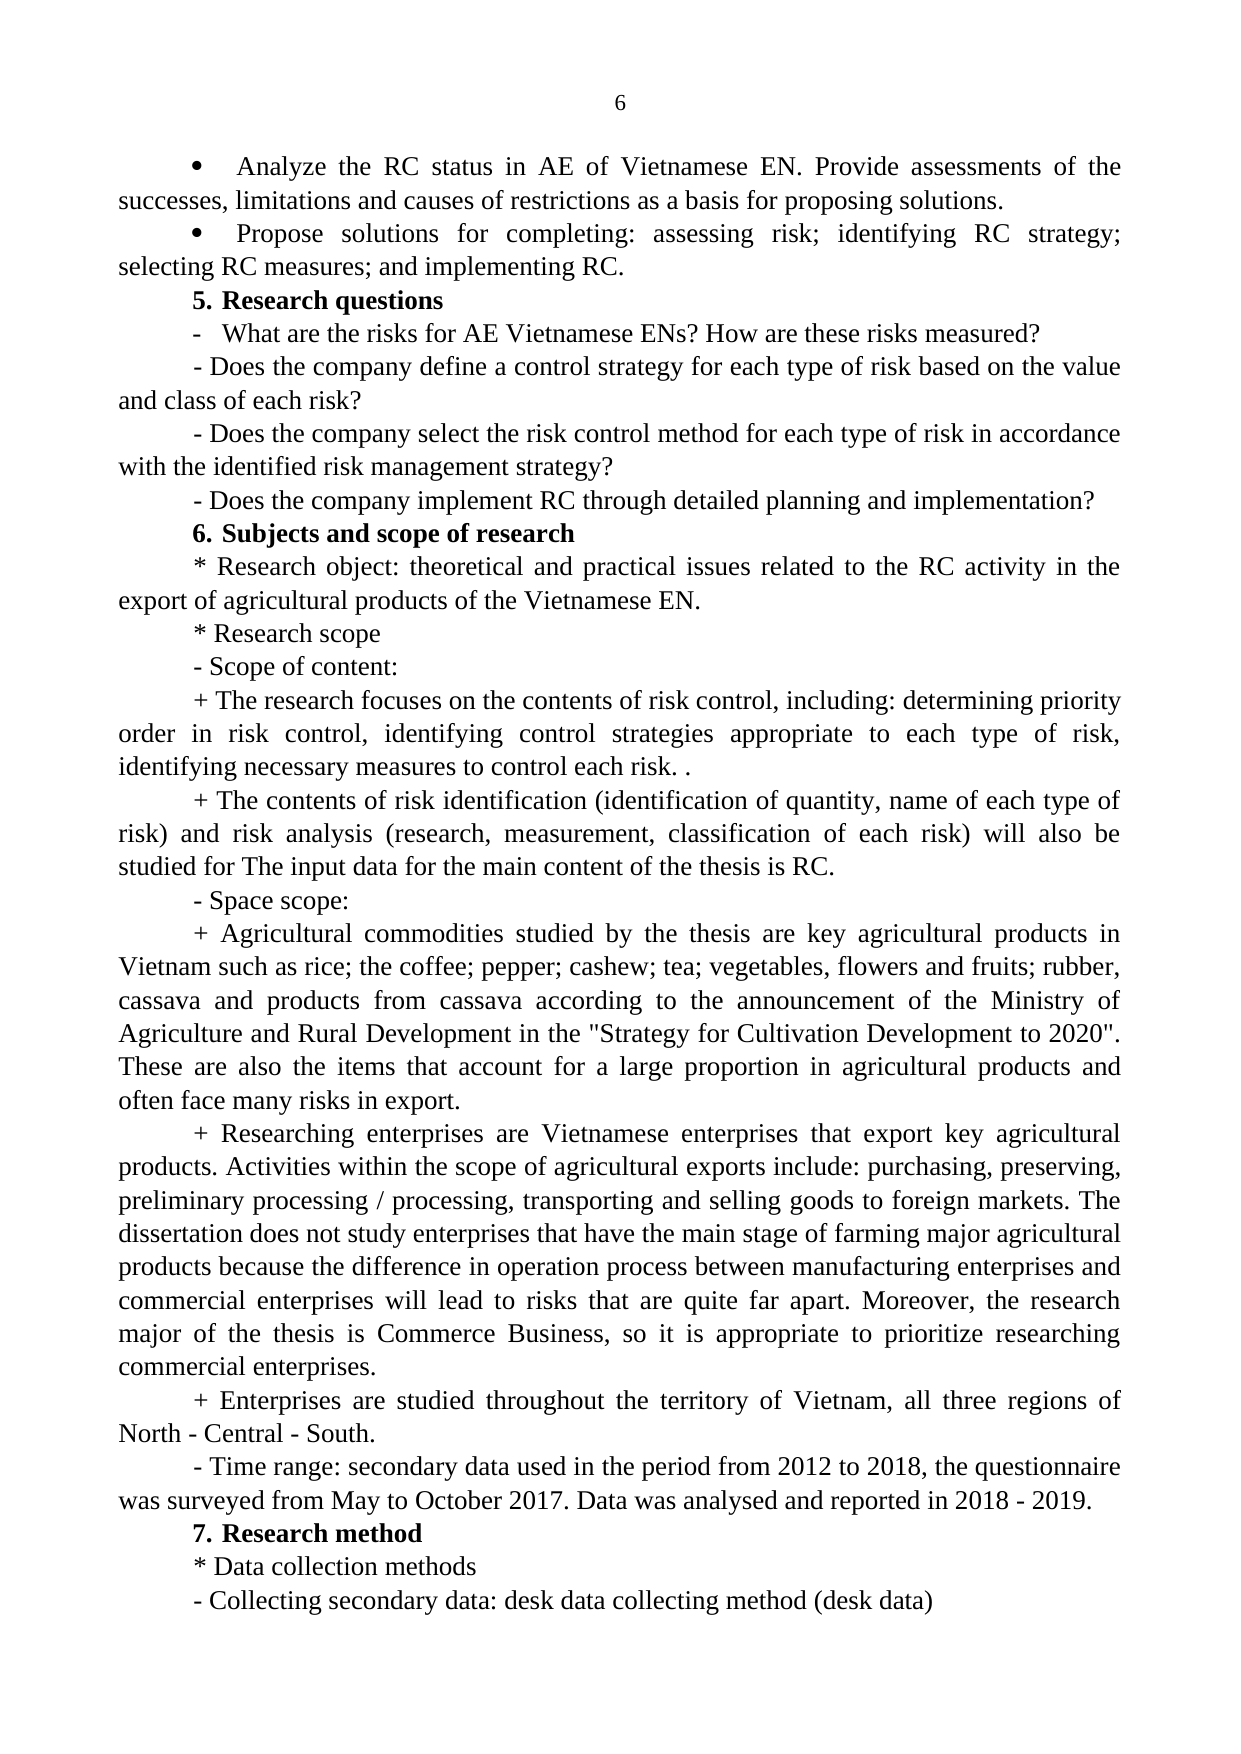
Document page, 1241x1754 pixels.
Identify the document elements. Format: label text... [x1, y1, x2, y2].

text - Scope of content: [118, 649, 1122, 682]
subtitle Subjects and scope of research [118, 516, 1122, 549]
subtitle Research method [118, 1516, 1122, 1549]
text - Collecting secondary data: desk data collecting method (desk data) [118, 1582, 1122, 1616]
text * Research object: theoretical and practical issues related to the RC activity in the export of agricultural products of the Vietnamese EN. [118, 549, 1122, 616]
text + Agricultural commodities studied by the thesis are key agricultural products in Vietnam such as rice; the coffee; pepper; cashew; tea; vegetables, flowers and fruits; rubber, cassava and products from cassava according to the announcement of the Ministry of Agriculture and Rural Development in the "Strategy for Cultivation Development to 2020". These are also the items that account for a large proportion in agricultural products and often face many risks in export. [118, 916, 1122, 1116]
list What are the risks for AE Vietnamese ENs? How are these risks measured? [118, 316, 1122, 349]
text + Enterprises are studied throughout the territory of Vietnam, all three regions of North - Central - South. [118, 1382, 1122, 1449]
list Analyze the RC status in AE of Vietnamese EN. Provide assessments of the successes, limitations and causes of restrictions as a basis for proposing solutions. [118, 149, 1122, 216]
text - Does the company select the risk control method for each type of risk in accordance with the identified risk management strategy? [118, 416, 1122, 482]
text * Data collection methods [118, 1549, 1122, 1582]
list Propose solutions for completing: assessing risk; identifying RC strategy; selecting RC measures; and implementing RC. [118, 216, 1122, 282]
text + The research focuses on the contents of risk control, including: determining priority order in risk control, identifying control strategies appropriate to each type of risk, identifying necessary measures to control each risk. . [118, 682, 1122, 782]
text - Space scope: [118, 882, 1122, 916]
text - Does the company implement RC through detailed planning and implementation? [118, 482, 1122, 516]
text + Researching enterprises are Vietnamese enterprises that export key agricultural products. Activities within the scope of agricultural exports include: purchasing, preserving, preliminary processing / processing, transporting and selling goods to foreign markets. The dissertation does not study enterprises that have the main stage of farming major agricultural products because the difference in operation process between manufacturing enterprises and commercial enterprises will lead to risks that are quite far apart. Moreover, the research major of the thesis is Commerce Business, so it is appropriate to prioritize researching commercial enterprises. [118, 1116, 1122, 1382]
text * Research scope [118, 616, 1122, 649]
subtitle Research questions [118, 282, 1122, 316]
text - Time range: secondary data used in the period from 2012 to 2018, the questionnaire was surveyed from May to October 2017. Data was analysed and reported in 2018 - 2019. [118, 1449, 1122, 1516]
text - Does the company define a control strategy for each type of risk based on the value and class of each risk? [118, 349, 1122, 416]
text + The contents of risk identification (identification of quantity, name of each type of risk) and risk analysis (research, measurement, classification of each risk) will also be studied for The input data for the main content of the thesis is RC. [118, 782, 1122, 882]
